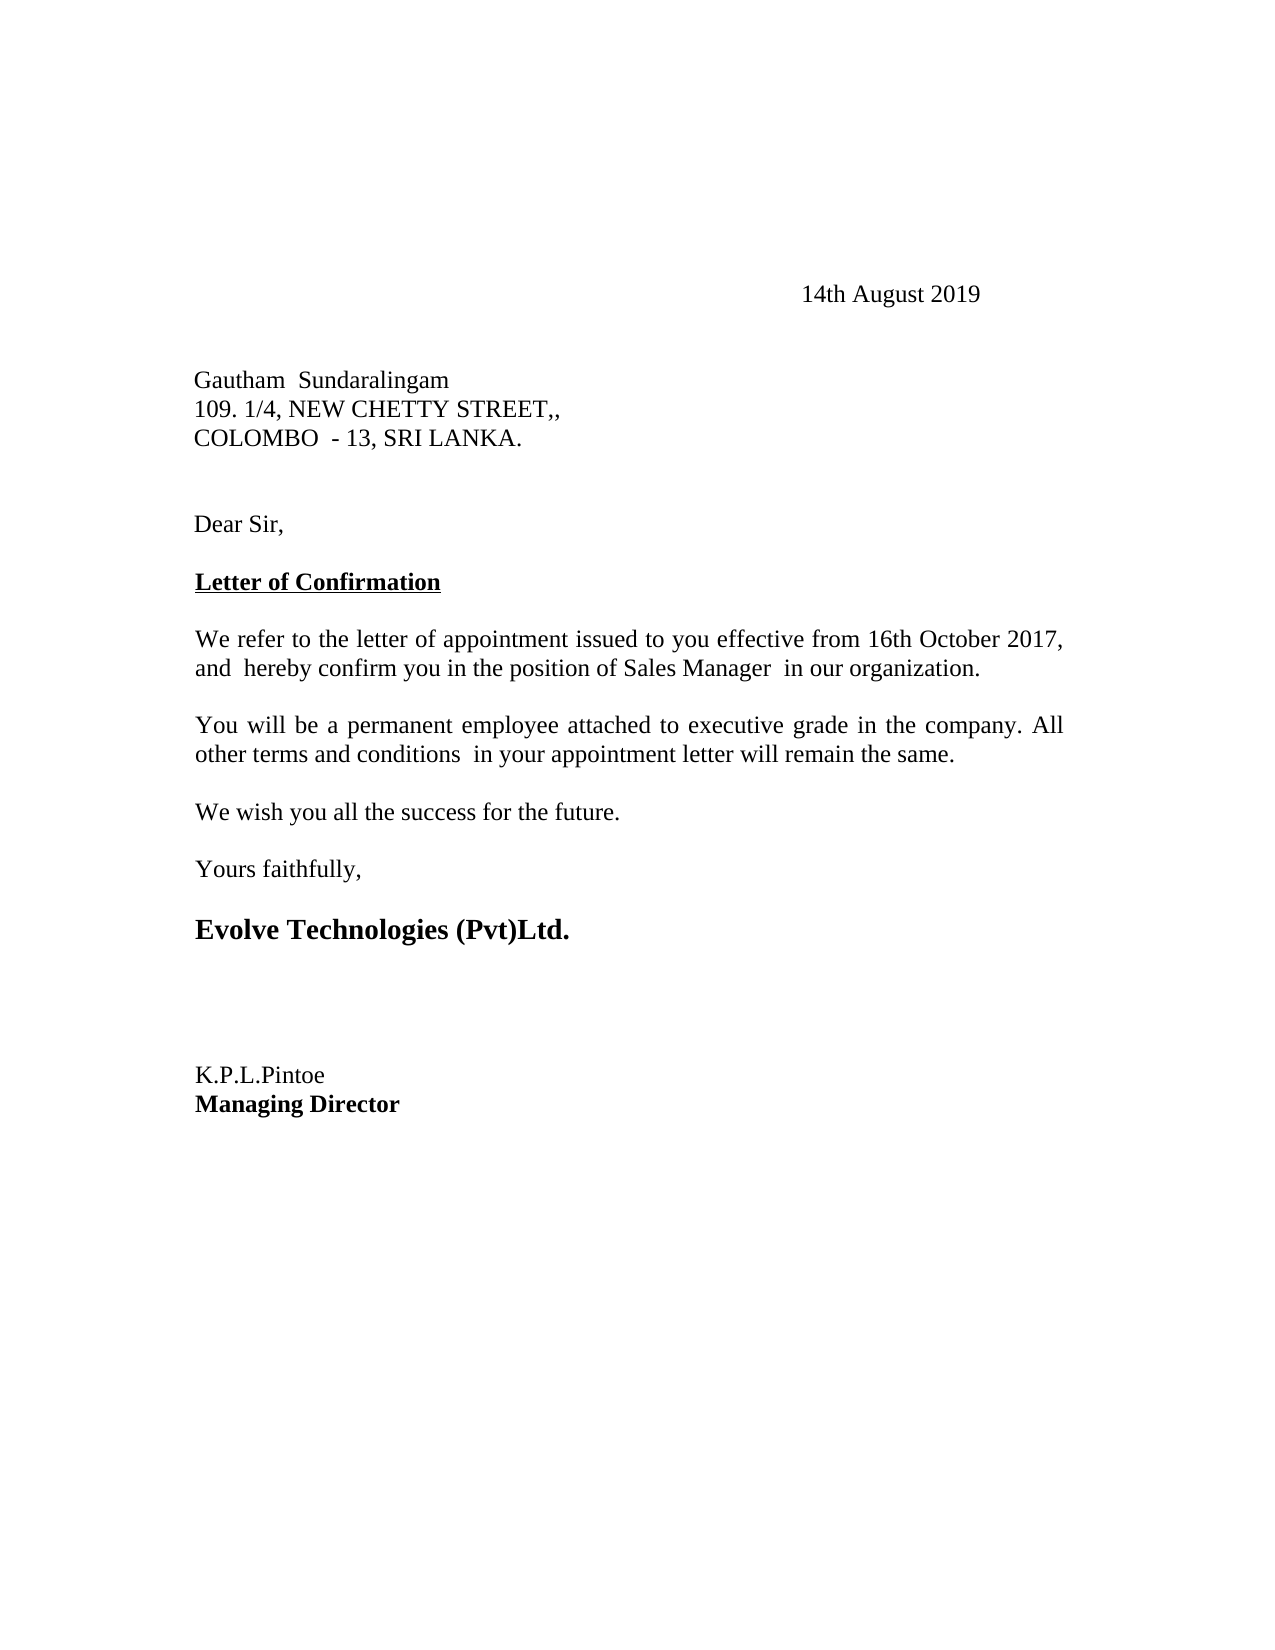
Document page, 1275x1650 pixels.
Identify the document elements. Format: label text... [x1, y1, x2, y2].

text 14th August 2019 [195, 279, 1065, 308]
text Yours faithfully, [195, 854, 1065, 883]
text Gautham Sundaralingam [150, 366, 1125, 394]
text 109. 1/4, NEW CHETTY STREET,, [150, 394, 1125, 423]
text COLOMBO - 13, SRI LANKA. [150, 423, 1125, 452]
text Letter of Confirmation [195, 567, 1065, 596]
text We refer to the letter of appointment issued to you effective from 16th October 2017, and hereby confirm you in the position of Sales Manager in our organization. [195, 624, 1065, 682]
text K.P.L.Pintoe [195, 1060, 1065, 1089]
text You will be a permanent employee attached to executive grade in the company. All other terms and conditions in your appointment letter will remain the same. [195, 711, 1065, 768]
text Managing Director [195, 1089, 1065, 1118]
text Dear Sir, [150, 509, 1125, 538]
text Evolve Technologies (Pvt)Ltd. [195, 912, 1065, 945]
text We wish you all the success for the future. [195, 797, 1065, 826]
